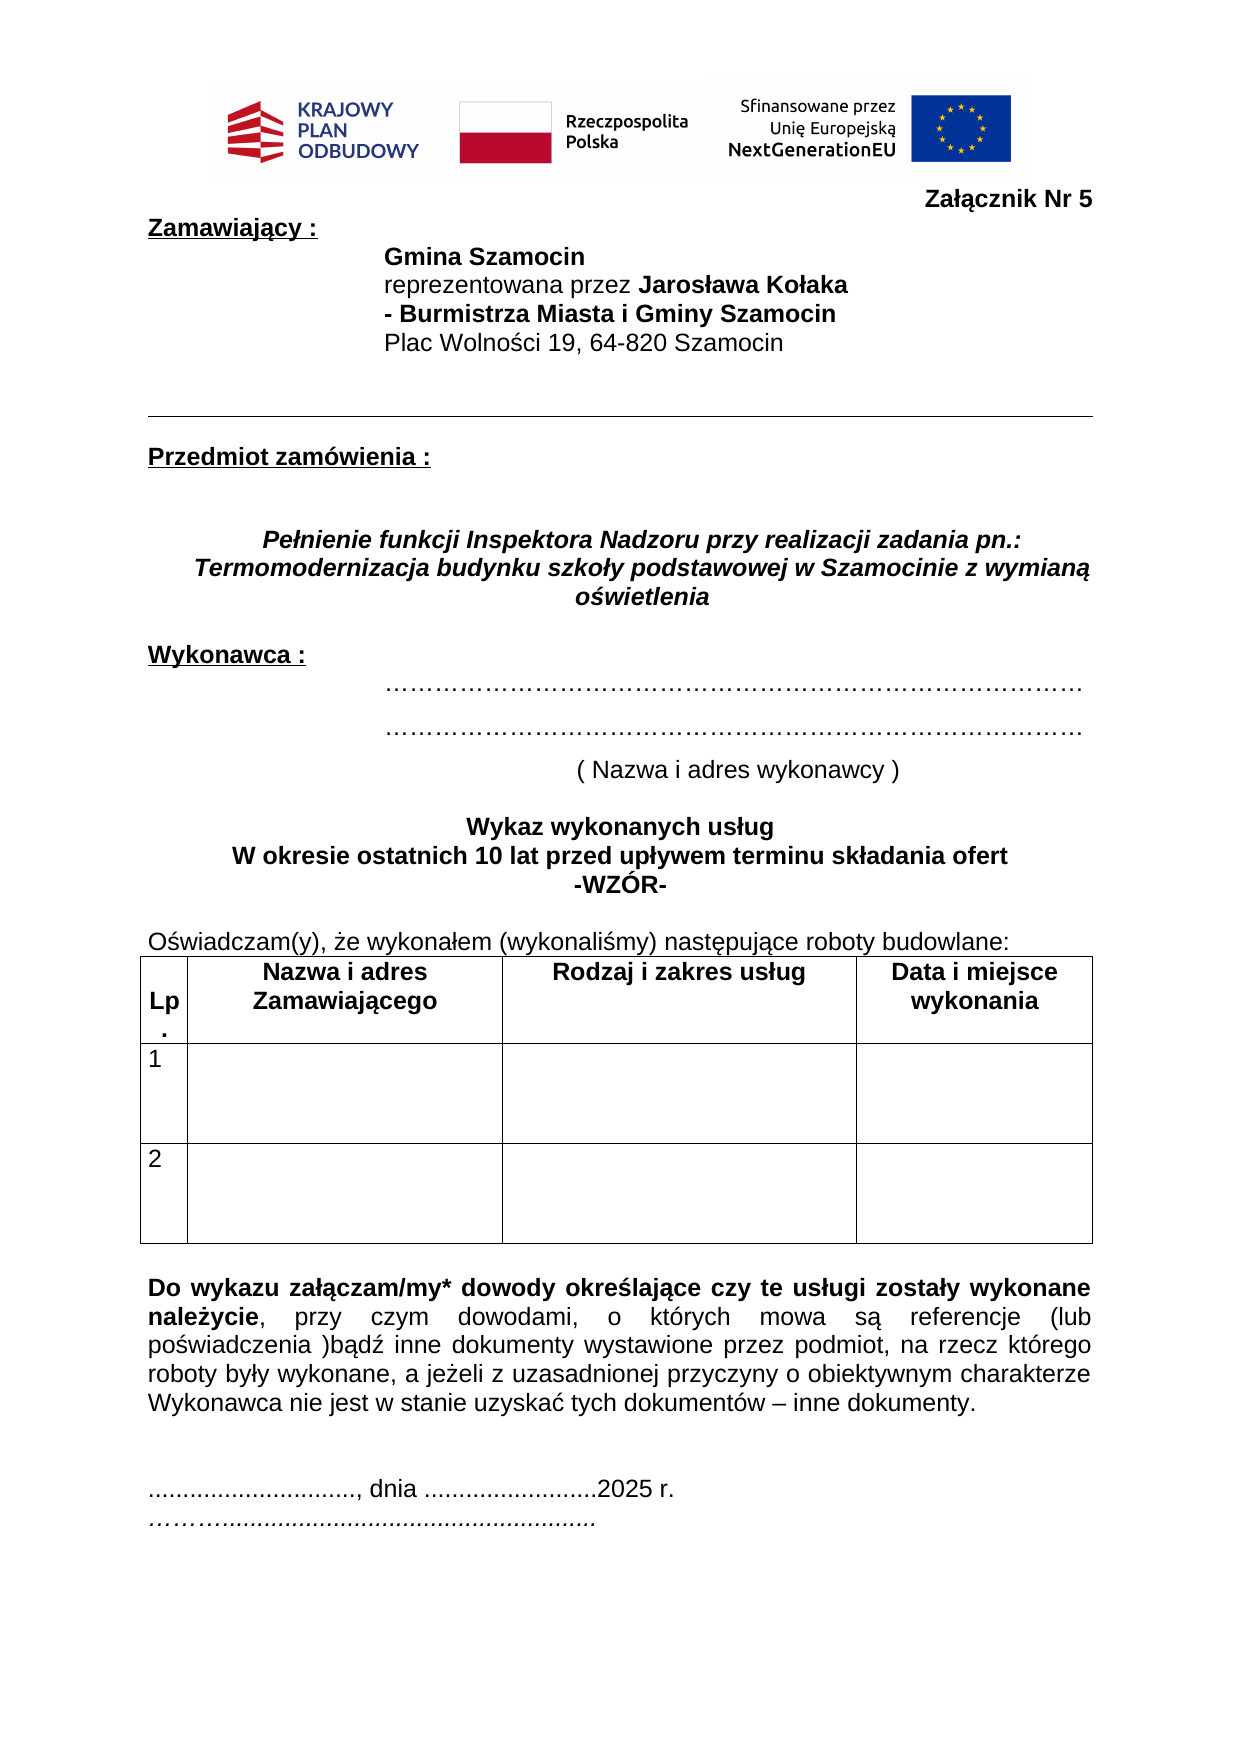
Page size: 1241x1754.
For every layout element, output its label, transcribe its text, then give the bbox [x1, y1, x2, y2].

text ( Nazwa i adres wykonawcy ) [384, 754, 1093, 783]
text .............................., dnia .........................2025 r. ………...................................................... [148, 1474, 1093, 1532]
table_cell [503, 1144, 856, 1243]
table_header Nazwa i adres Zamawiającego [188, 957, 502, 1043]
text - Burmistrza Miasta i Gminy Szamocin [384, 299, 1093, 328]
text Wykonawca : [148, 639, 1093, 668]
table_header Data i miejsce wykonania [857, 957, 1092, 1043]
text Wykaz wykonanych usług [148, 812, 1093, 841]
table_cell [188, 1044, 502, 1143]
table_cell [857, 1144, 1092, 1243]
table_cell [503, 1044, 856, 1143]
text W okresie ostatnich 10 lat przed upływem terminu składania ofert [148, 841, 1093, 869]
subtitle Załącznik Nr 5 [148, 184, 1093, 213]
text Do wykazu załączam/my* dowody określające czy te usługi zostały wykonane należycie, przy czym dowodami, o których mowa są referencje (lub poświadczenia )bądź inne dokumenty wystawione przez podmiot, na rzecz którego roboty były wykonane, a jeżeli z uzasadnionej przyczyny o obiektywnym charakterze Wykonawca nie jest w stanie uzyskać tych dokumentów – inne dokumenty. [148, 1273, 1093, 1417]
text …………………………………………………………………………………………………………………………………………………… [384, 668, 1093, 740]
table_header Rodzaj i zakres usług [503, 957, 856, 1043]
table_cell [188, 1144, 502, 1243]
text Oświadczam(y), że wykonałem (wykonaliśmy) następujące roboty budowlane: [148, 927, 1093, 956]
list Pełnienie funkcji Inspektora Nadzoru przy realizacji zadania pn.: Termomodernizacja budynku szkoły podstawowej w Szamocinie z wymianą oświetlenia [192, 524, 1093, 611]
text -WZÓR- [148, 869, 1093, 898]
text Zamawiający : [148, 213, 1093, 241]
picture [207, 73, 1033, 184]
table_cell [857, 1044, 1092, 1143]
table_cell 1 [141, 1044, 187, 1143]
text reprezentowana przez Jarosława Kołaka [384, 270, 1093, 299]
text Gmina Szamocin [384, 241, 1093, 270]
table_cell 2 [141, 1144, 187, 1243]
text Plac Wolności 19, 64-820 Szamocin [384, 328, 1093, 356]
table_header Lp. [141, 957, 187, 1043]
text Przedmiot zamówienia : [148, 442, 1093, 471]
